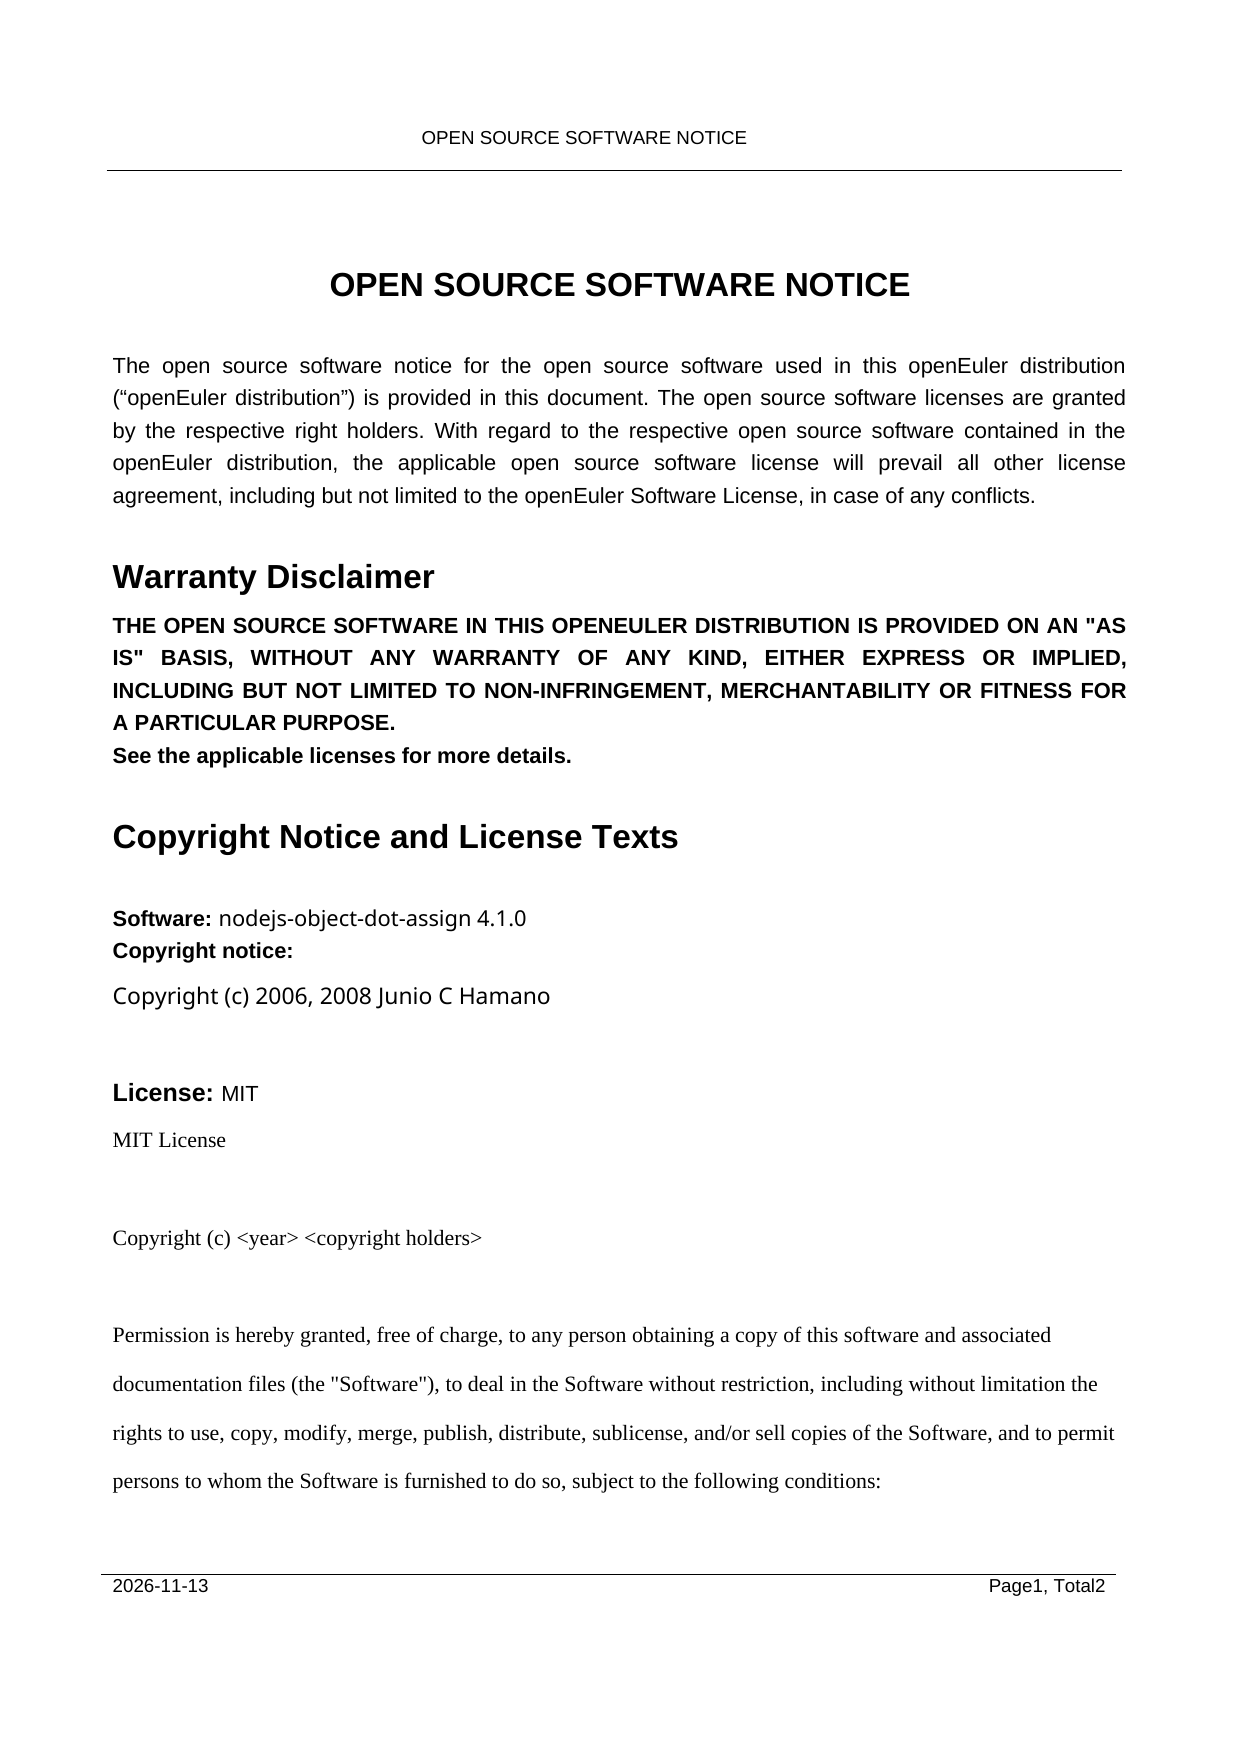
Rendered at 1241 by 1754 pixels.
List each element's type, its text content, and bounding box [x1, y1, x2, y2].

text Copyright notice: [112, 934, 1128, 966]
text License: MIT [112, 1077, 1128, 1109]
text Copyright Notice and License Texts [112, 804, 1128, 869]
text OPEN SOURCE SOFTWARE NOTICE [112, 251, 1128, 316]
text The open source software notice for the open source software used in this openEuler distribution (“openEuler distribution”) is provided in this document. The open source software licenses are granted by the respective right holders. With regard to the respective open source software contained in the openEuler distribution, the applicable open source software license will prevail all other license agreement, including but not limited to the openEuler Software License, in case of any conflicts. [112, 349, 1128, 511]
text THE OPEN SOURCE SOFTWARE IN THIS OPENEULER DISTRIBUTION IS PROVIDED ON AN "AS IS" BASIS, WITHOUT ANY WARRANTY OF ANY KIND, EITHER EXPRESS OR IMPLIED, INCLUDING BUT NOT LIMITED TO NON-INFRINGEMENT, MERCHANTABILITY OR FITNESS FOR A PARTICULAR PURPOSE. See the applicable licenses for more details. [112, 609, 1128, 771]
text Warranty Disclaimer [112, 544, 1128, 609]
text Copyright (c) 2006, 2008 Junio C Hamano [112, 979, 1128, 1060]
text Software: nodejs-object-dot-assign 4.1.0 [112, 901, 1128, 934]
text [112, 1123, 1128, 1497]
